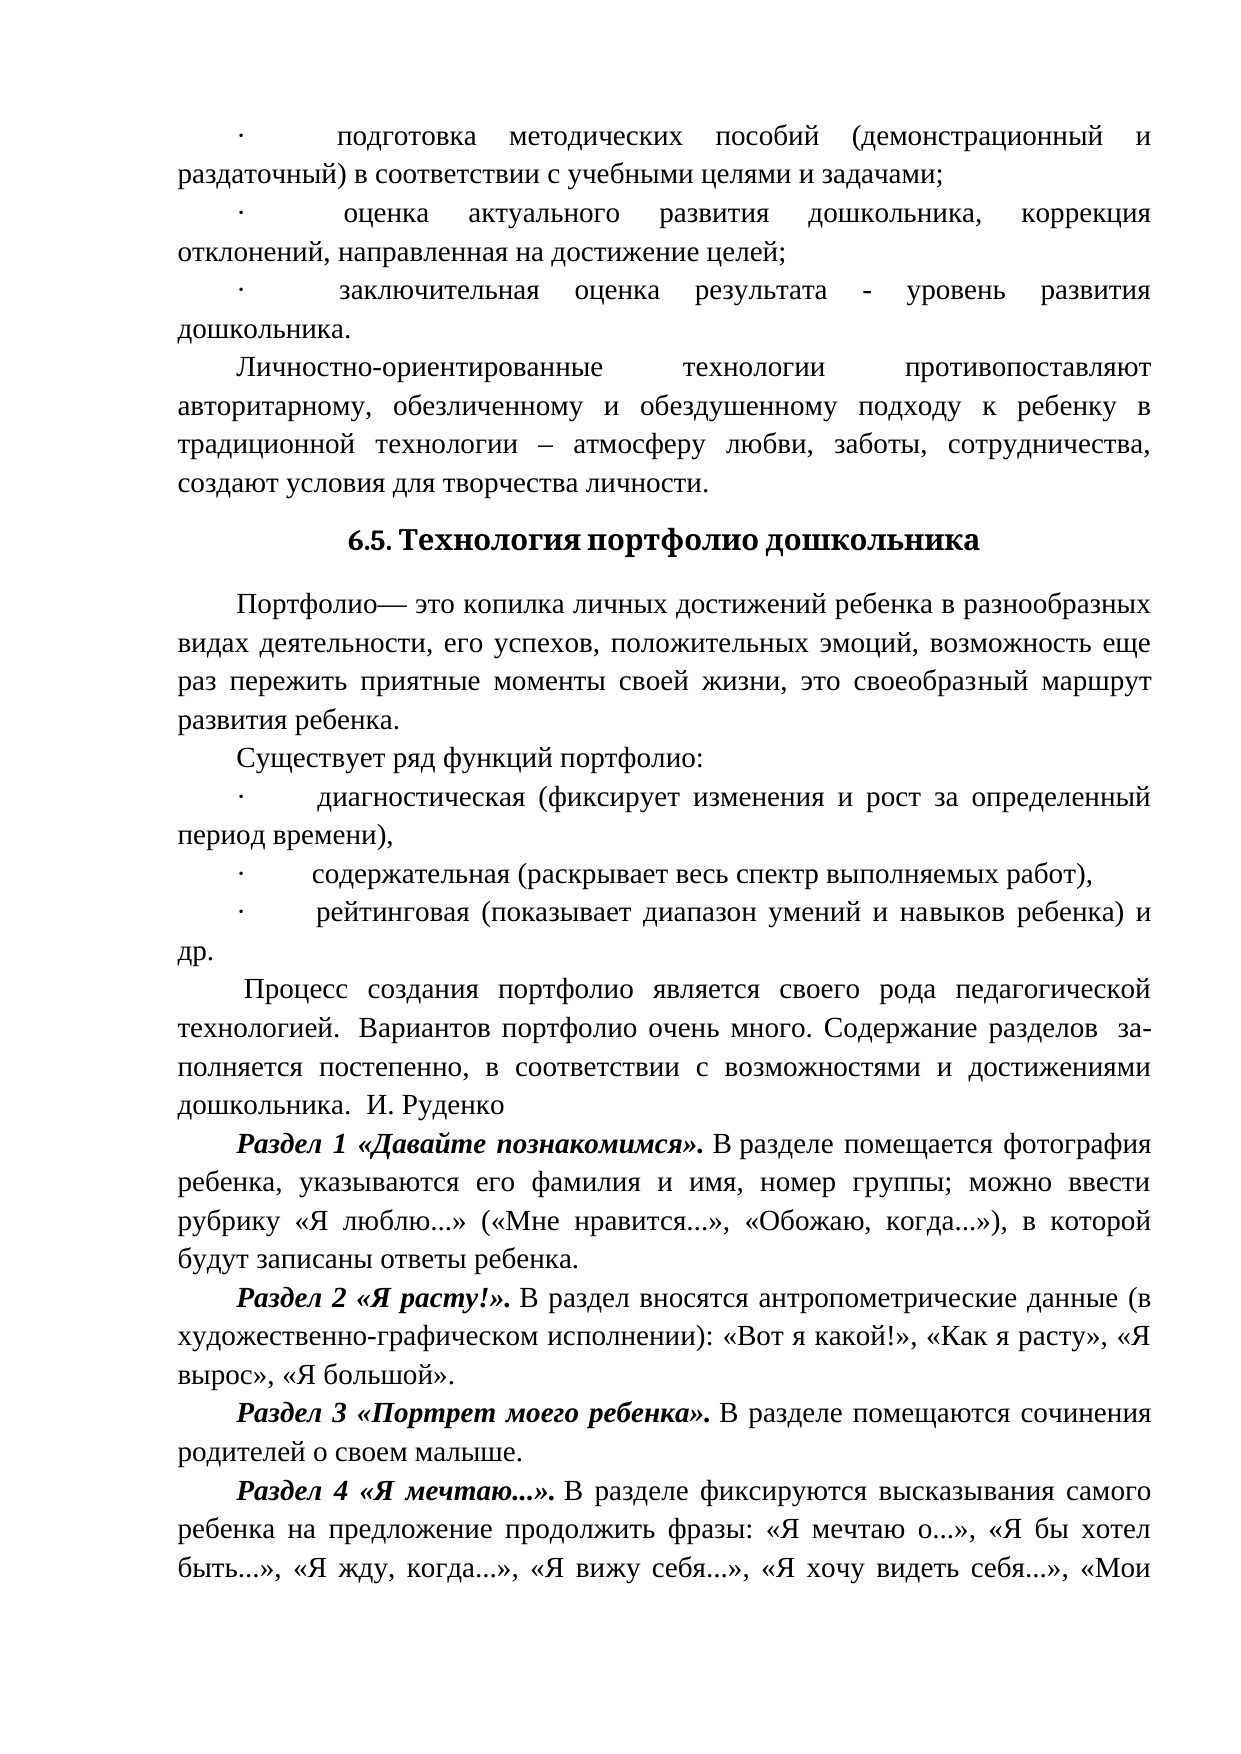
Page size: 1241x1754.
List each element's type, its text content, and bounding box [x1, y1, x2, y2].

text · диагностическая (фиксирует изменения и рост за определенный период времени), [177, 779, 1152, 851]
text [177, 1473, 1152, 1583]
text Раздел 3 «Портрет моего ребенка». В разделе помещаются сочинения родителей о своем малыше. [177, 1396, 1152, 1468]
text · рейтинговая (показывает диапазон умений и навыков ребенка) и др. [177, 894, 1152, 967]
text Процесс создания портфолио является своего рода педагогической технологией. Вариантов портфолио очень много. Содержание разделов заполняется постепенно, в соответствии с возможностями и достижениями дошкольника. И. Руденко [177, 972, 1152, 1121]
subtitle 6.5. Технология портфолио дошкольника [177, 524, 1152, 558]
text · заключительная оценка результата - уровень развития дошкольника. [177, 272, 1152, 344]
text Портфолио— это копилка личных достижений ребенка в разнообразных видах деятельности, его успехов, положительных эмоций, возможность еще раз пережить приятные моменты своей жизни, это своеобразный маршрут развития ребенка. [177, 586, 1152, 735]
text · оценка актуального развития дошкольника, коррекция отклонений, направленная на достижение целей; [177, 195, 1152, 267]
text Личностно-ориентированные технологии противопоставляют авторитарному, обезличенному и обездушенному подходу к ребенку в традиционной технологии – атмосферу любви, заботы, сотрудничества, создают условия для творчества личности. [177, 349, 1152, 498]
text Раздел 2 «Я расту!». В раздел вносятся антропометрические данные (в художественно-графическом исполнении): «Вот я какой!», «Как я расту», «Я вырос», «Я большой». [177, 1280, 1152, 1391]
text · содержательная (раскрывает весь спектр выполняемых работ), [177, 856, 1152, 889]
text · подготовка методических пособий (демонстрационный и раздаточный) в соответствии с учебными целями и задачами; [177, 118, 1152, 190]
text Раздел 1 «Давайте познакомимся». В разделе помещается фотография ребенка, указываются его фамилия и имя, номер группы; можно ввести рубрику «Я люблю...» («Мне нравится...», «Обожаю, когда...»), в которой будут записаны ответы ребенка. [177, 1126, 1152, 1275]
text Существует ряд функций портфолио: [177, 740, 1152, 774]
